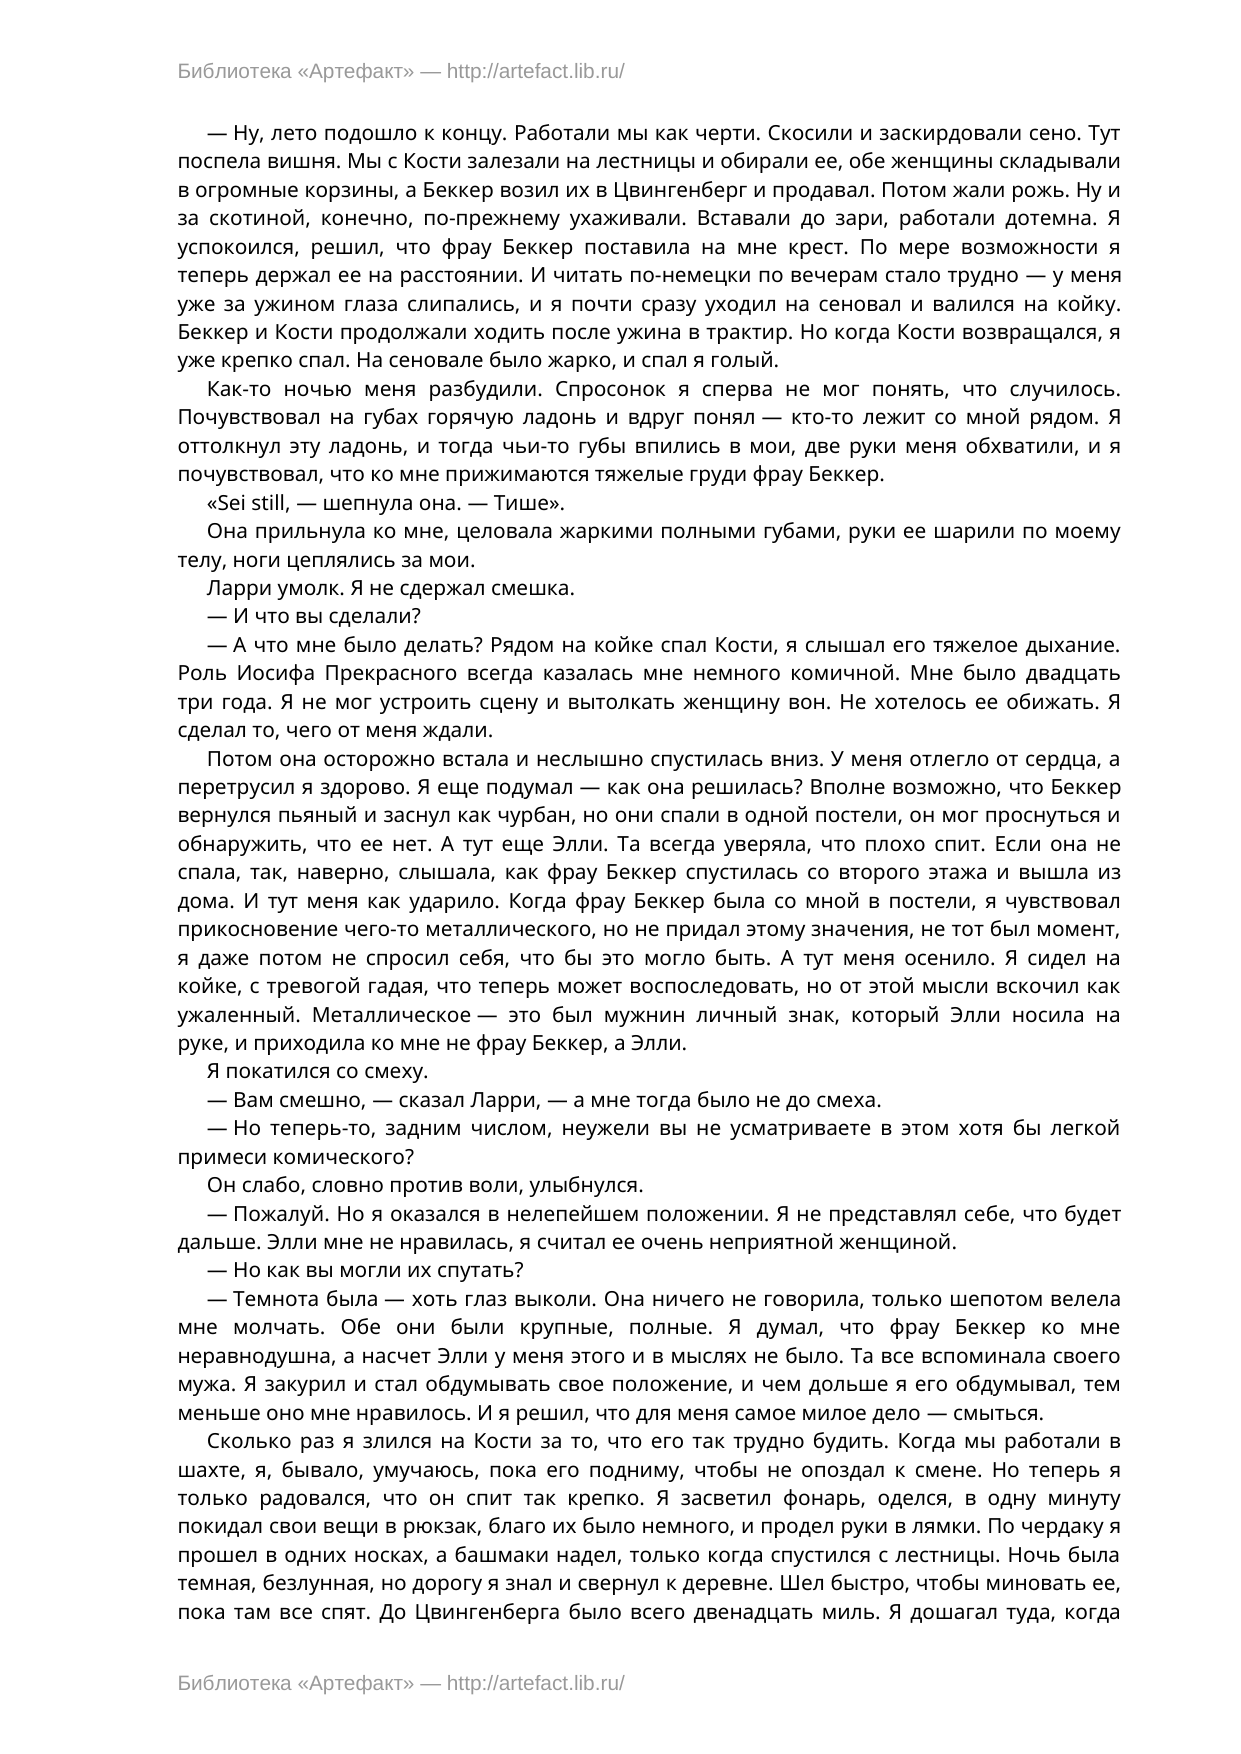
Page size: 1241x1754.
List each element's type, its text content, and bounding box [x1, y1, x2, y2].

text Как-то ночью меня разбудили. Спросонок я сперва не мог понять, что случилось. Почувствовал на губах горячую ладонь и вдруг понял — кто-то лежит со мной рядом. Я оттолкнул эту ладонь, и тогда чьи-то губы впились в мои, две руки меня обхватили, и я почувствовал, что ко мне прижимаются тяжелые груди фрау Беккер. [177, 374, 1122, 488]
text Потом она осторожно встала и неслышно спустилась вниз. У меня отлегло от сердца, а перетрусил я здорово. Я еще подумал — как она решилась? Вполне возможно, что Беккер вернулся пьяный и заснул как чурбан, но они спали в одной постели, он мог проснуться и обнаружить, что ее нет. А тут еще Элли. Та всегда уверяла, что плохо спит. Если она не спала, так, наверно, слышала, как фрау Беккер спустилась со второго этажа и вышла из дома. И тут меня как ударило. Когда фрау Беккер была со мной в постели, я чувствовал прикосновение чего-то металлического, но не придал этому значения, не тот был момент, я даже потом не спросил себя, что бы это могло быть. А тут меня осенило. Я сидел на койке, с тревогой гадая, что теперь может воспоследовать, но от этой мысли вскочил как ужаленный. Металлическое — это был мужнин личный знак, который Элли носила на руке, и приходила ко мне не фрау Беккер, а Элли. [177, 744, 1122, 1057]
text Она прильнула ко мне, целовала жаркими полными губами, руки ее шарили по моему телу, ноги цеплялись за мои. [177, 516, 1122, 573]
text — Но как вы могли их спутать? [177, 1256, 1122, 1284]
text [177, 1426, 1122, 1625]
text Ларри умолк. Я не сдержал смешка. [177, 573, 1122, 602]
text — Ну, лето подошло к концу. Работали мы как черти. Скосили и заскирдовали сено. Тут поспела вишня. Мы с Кости залезали на лестницы и обирали ее, обе женщины складывали в огромные корзины, а Беккер возил их в Цвингенберг и продавал. Потом жали рожь. Ну и за скотиной, конечно, по-прежнему ухаживали. Вставали до зари, работали дотемна. Я успокоился, решил, что фрау Беккер поставила на мне крест. По мере возможности я теперь держал ее на расстоянии. И читать по-немецки по вечерам стало трудно — у меня уже за ужином глаза слипались, и я почти сразу уходил на сеновал и валился на койку. Беккер и Кости продолжали ходить после ужина в трактир. Но когда Кости возвращался, я уже крепко спал. На сеновале было жарко, и спал я голый. [177, 118, 1122, 374]
text — А что мне было делать? Рядом на койке спал Кости, я слышал его тяжелое дыхание. Роль Иосифа Прекрасного всегда казалась мне немного комичной. Мне было двадцать три года. Я не мог устроить сцену и вытолкать женщину вон. Не хотелось ее обижать. Я сделал то, чего от меня ждали. [177, 630, 1122, 744]
text — И что вы сделали? [177, 602, 1122, 630]
text — Вам смешно, — сказал Ларри, — а мне тогда было не до смеха. [177, 1085, 1122, 1113]
text «Sei still, — шепнула она. — Тише». [177, 488, 1122, 516]
text — Пожалуй. Но я оказался в нелепейшем положении. Я не представлял себе, что будет дальше. Элли мне не нравилась, я считал ее очень неприятной женщиной. [177, 1199, 1122, 1256]
text Он слабо, словно против воли, улыбнулся. [177, 1170, 1122, 1199]
text — Темнота была — хоть глаз выколи. Она ничего не говорила, только шепотом велела мне молчать. Обе они были крупные, полные. Я думал, что фрау Беккер ко мне неравнодушна, а насчет Элли у меня этого и в мыслях не было. Та все вспоминала своего мужа. Я закурил и стал обдумывать свое положение, и чем дольше я его обдумывал, тем меньше оно мне нравилось. И я решил, что для меня самое милое дело — смыться. [177, 1284, 1122, 1426]
text Я покатился со смеху. [177, 1057, 1122, 1085]
text — Но теперь-то, задним числом, неужели вы не усматриваете в этом хотя бы легкой примеси комического? [177, 1113, 1122, 1170]
